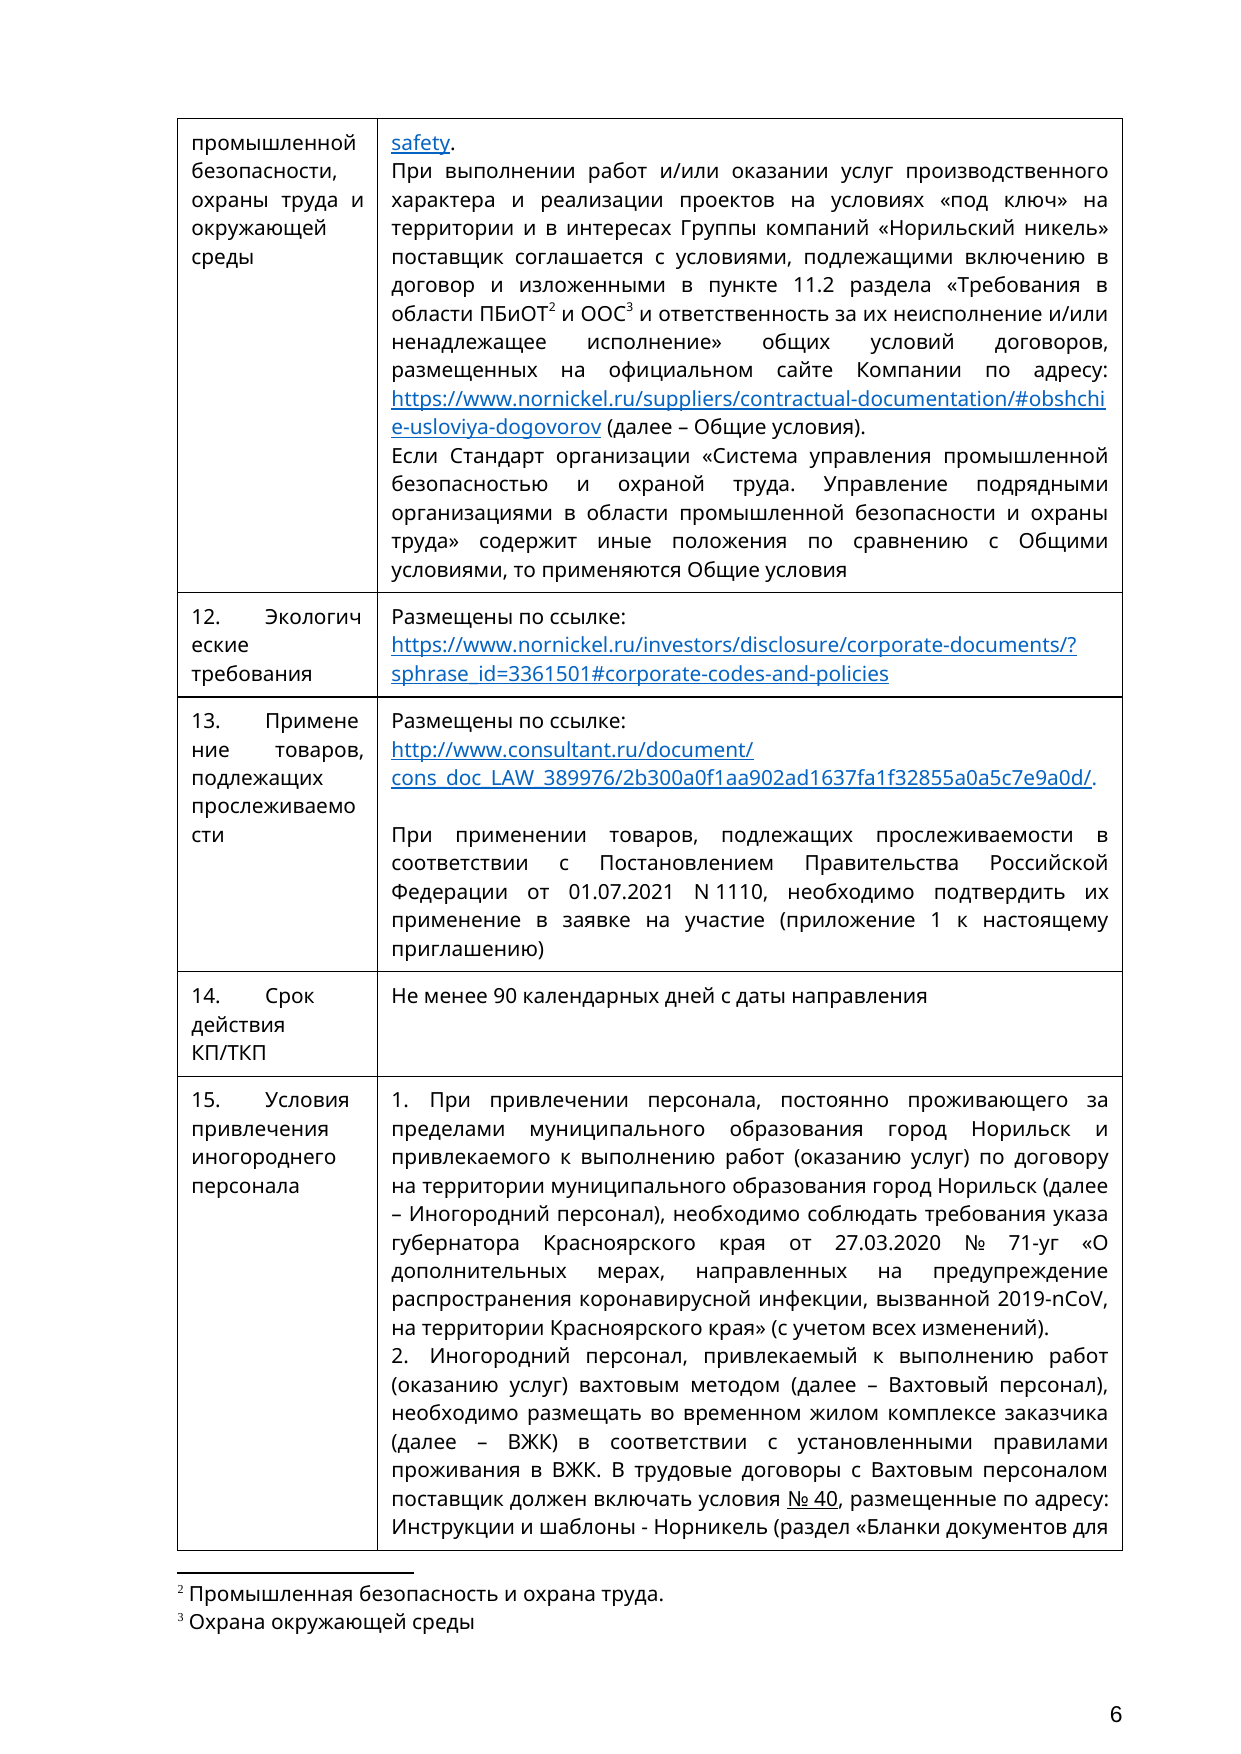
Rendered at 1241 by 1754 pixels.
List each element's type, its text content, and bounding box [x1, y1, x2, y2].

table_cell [178, 119, 377, 592]
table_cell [378, 1077, 1122, 1549]
table_cell Экологические требования [178, 593, 377, 696]
table_cell Размещены по ссылке: https://www.nornickel.ru/investors/disclosure/corporate-documents/?sphrase_id=3361501#corporate-codes-and-policies [378, 593, 1122, 696]
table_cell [178, 1077, 377, 1549]
table_cell Размещены по ссылке: http://www.consultant.ru/document/cons_doc_LAW_389976/2b300a0f1aa902ad1637fa1f32855a0a5c7e9a0d/. При применении товаров, подлежащих прослеживаемости в соответствии с Постановлением Правительства Российской Федерации от 01.07.2021 N 1110, необходимо подтвердить их применение в заявке на участие (приложение 1 к настоящему приглашению) [378, 698, 1122, 971]
table_cell Срок действия КП/ТКП [178, 972, 377, 1076]
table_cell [378, 119, 1122, 592]
table_cell Применение товаров, подлежащих прослеживаемости [178, 698, 377, 971]
table_cell Не менее 90 календарных дней с даты направления [378, 972, 1122, 1076]
